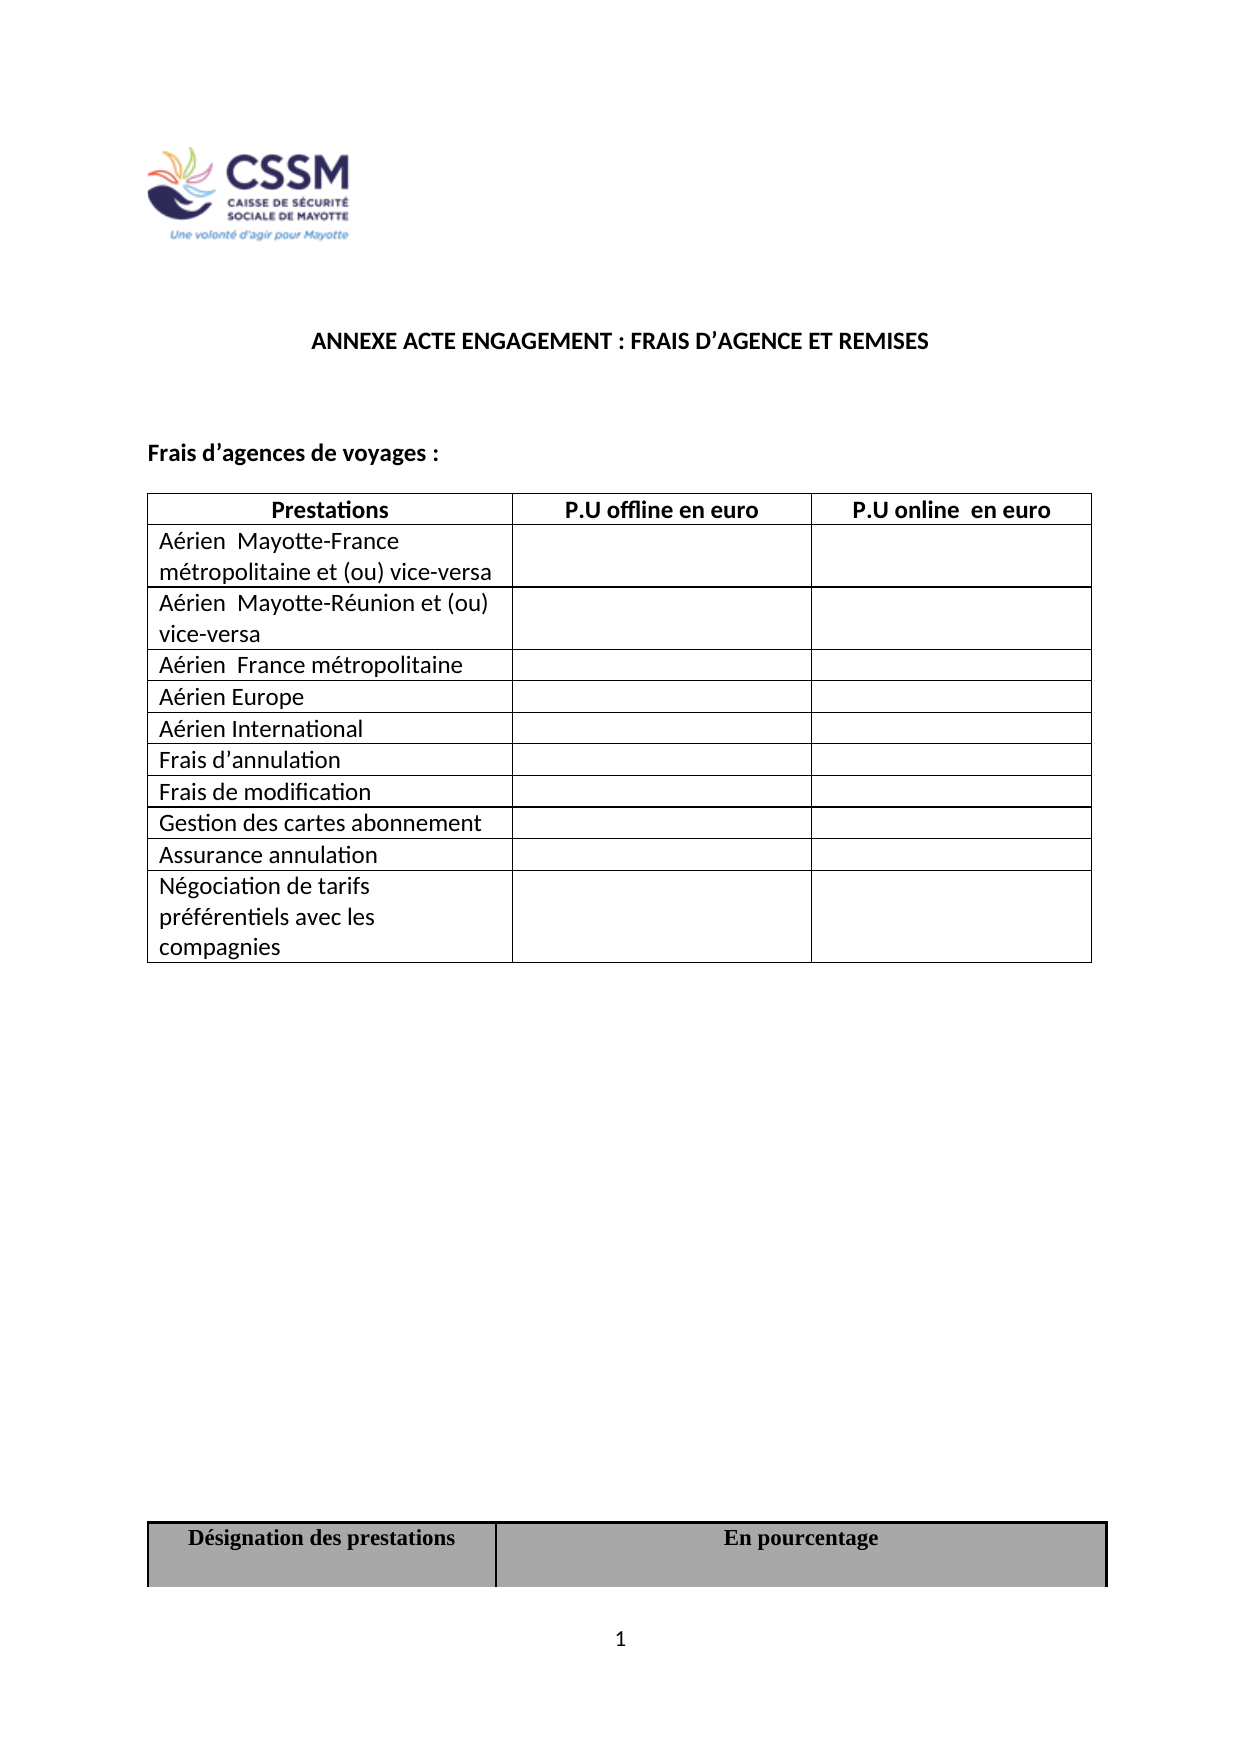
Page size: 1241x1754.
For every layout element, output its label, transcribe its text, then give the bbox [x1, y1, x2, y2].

table_cell Négociation de tarifs préférentiels avec les compagnies [148, 871, 512, 962]
table_cell [513, 713, 811, 743]
text ANNEXE ACTE ENGAGEMENT : FRAIS D’AGENCE ET REMISES [148, 325, 1093, 356]
table_cell Aérien Europe [148, 681, 512, 712]
table_cell Frais de modification [148, 776, 512, 806]
table_cell Assurance annulation [148, 839, 512, 869]
table_cell [513, 871, 811, 962]
table_cell Aérien Mayotte-France métropolitaine et (ou) vice-versa [148, 525, 512, 586]
table_cell [513, 681, 811, 712]
table_cell [513, 808, 811, 838]
table_cell Gestion des cartes abonnement [148, 808, 512, 838]
table_cell [812, 681, 1091, 712]
table_cell [812, 808, 1091, 838]
table_cell [812, 650, 1091, 680]
table_cell [812, 776, 1091, 806]
table_cell [812, 744, 1091, 775]
table_cell [513, 588, 811, 648]
table_header P.U online en euro [812, 494, 1091, 524]
picture [147, 147, 356, 245]
table_cell [513, 650, 811, 680]
table_header En pourcentage [497, 1524, 1105, 1587]
table_cell Aérien Mayotte-Réunion et (ou) vice-versa [148, 588, 512, 648]
table_cell Aérien France métropolitaine [148, 650, 512, 680]
table_cell [513, 525, 811, 586]
table_header P.U offline en euro [513, 494, 811, 524]
table_cell [812, 588, 1091, 648]
table_cell [812, 713, 1091, 743]
table_header Prestations [148, 494, 512, 524]
table_cell [812, 871, 1091, 962]
table_cell [812, 525, 1091, 586]
table_cell [513, 776, 811, 806]
table_cell [812, 839, 1091, 869]
text Frais d’agences de voyages : [148, 437, 1093, 467]
table_cell Frais d’annulation [148, 744, 512, 775]
table_cell Aérien International [148, 713, 512, 743]
table_cell [513, 744, 811, 775]
table_cell [513, 839, 811, 869]
table_header Désignation des prestations [149, 1524, 495, 1587]
